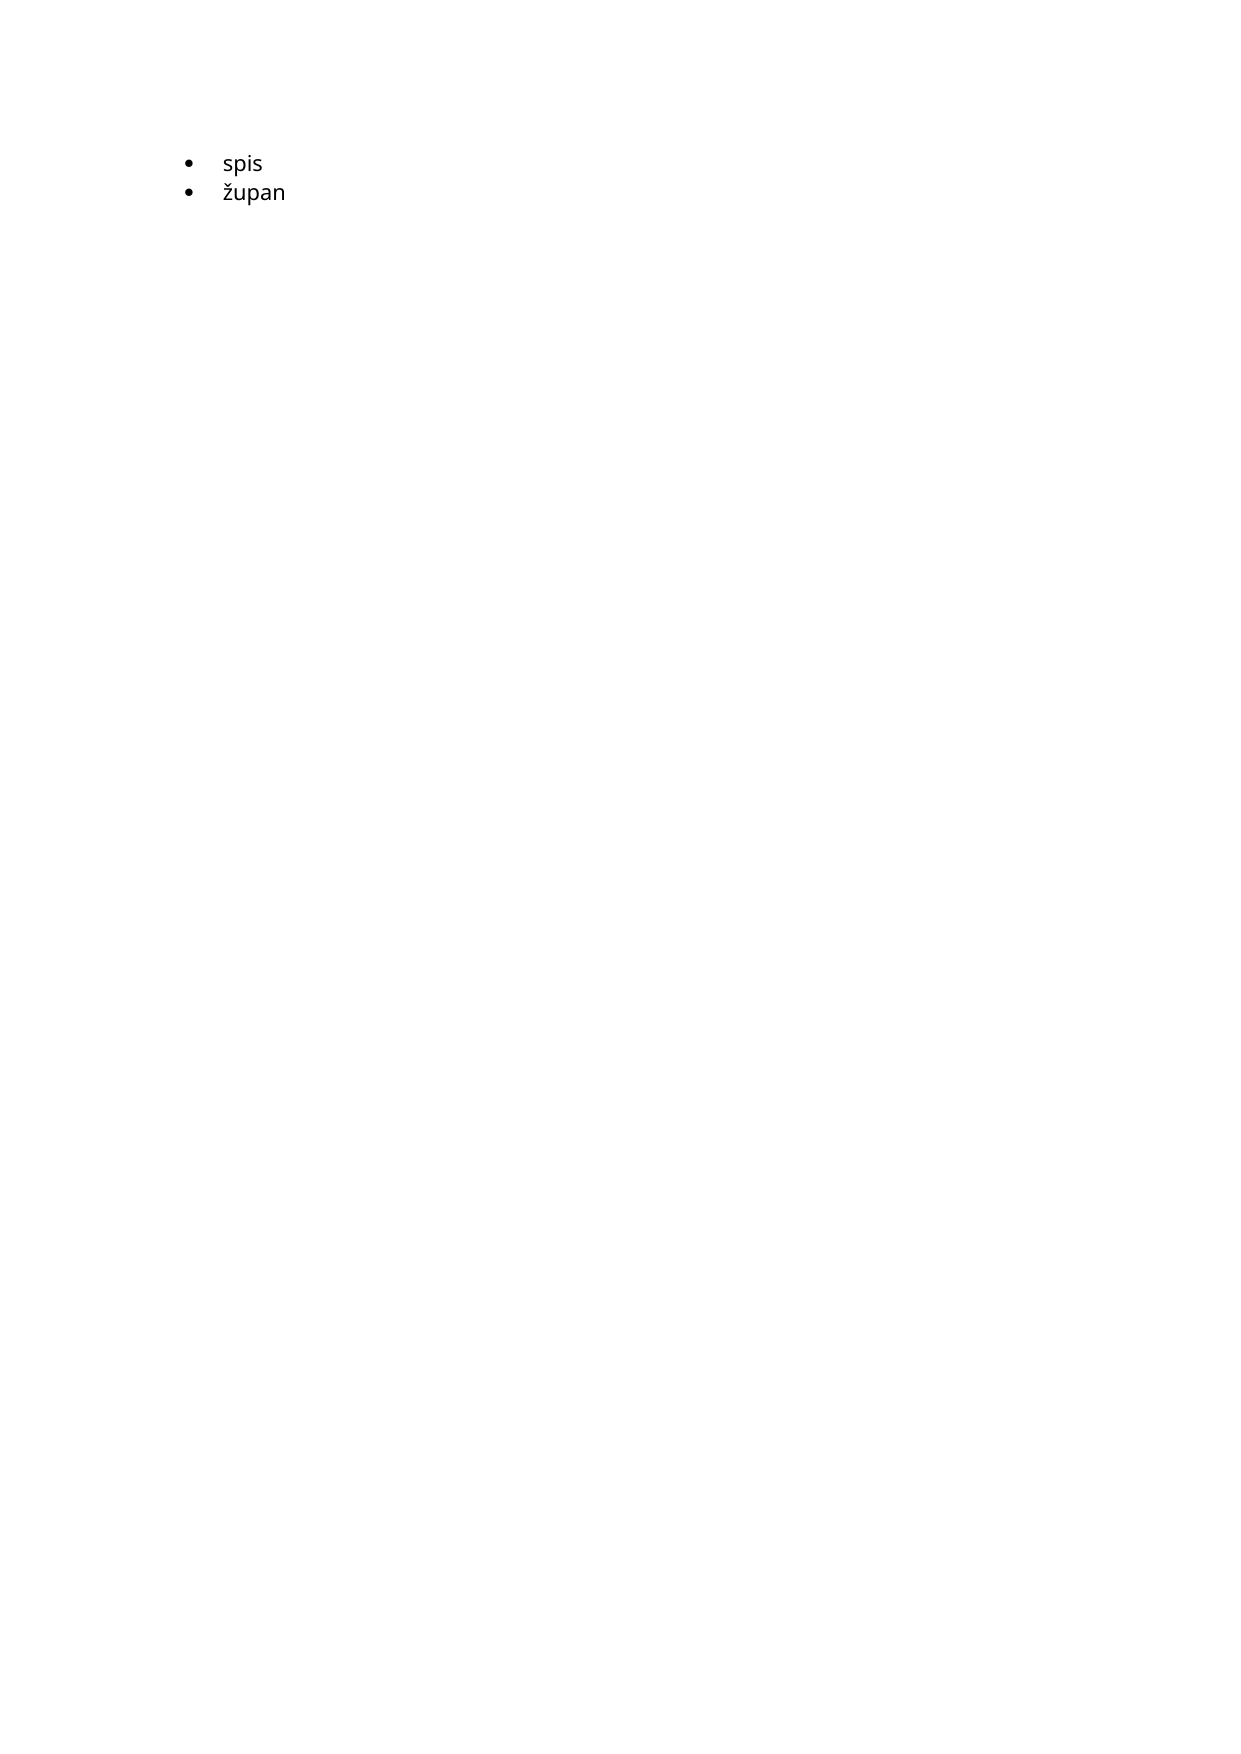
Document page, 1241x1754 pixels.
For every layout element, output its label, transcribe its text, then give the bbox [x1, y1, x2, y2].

list župan [185, 177, 1093, 207]
list spis [185, 148, 1093, 177]
